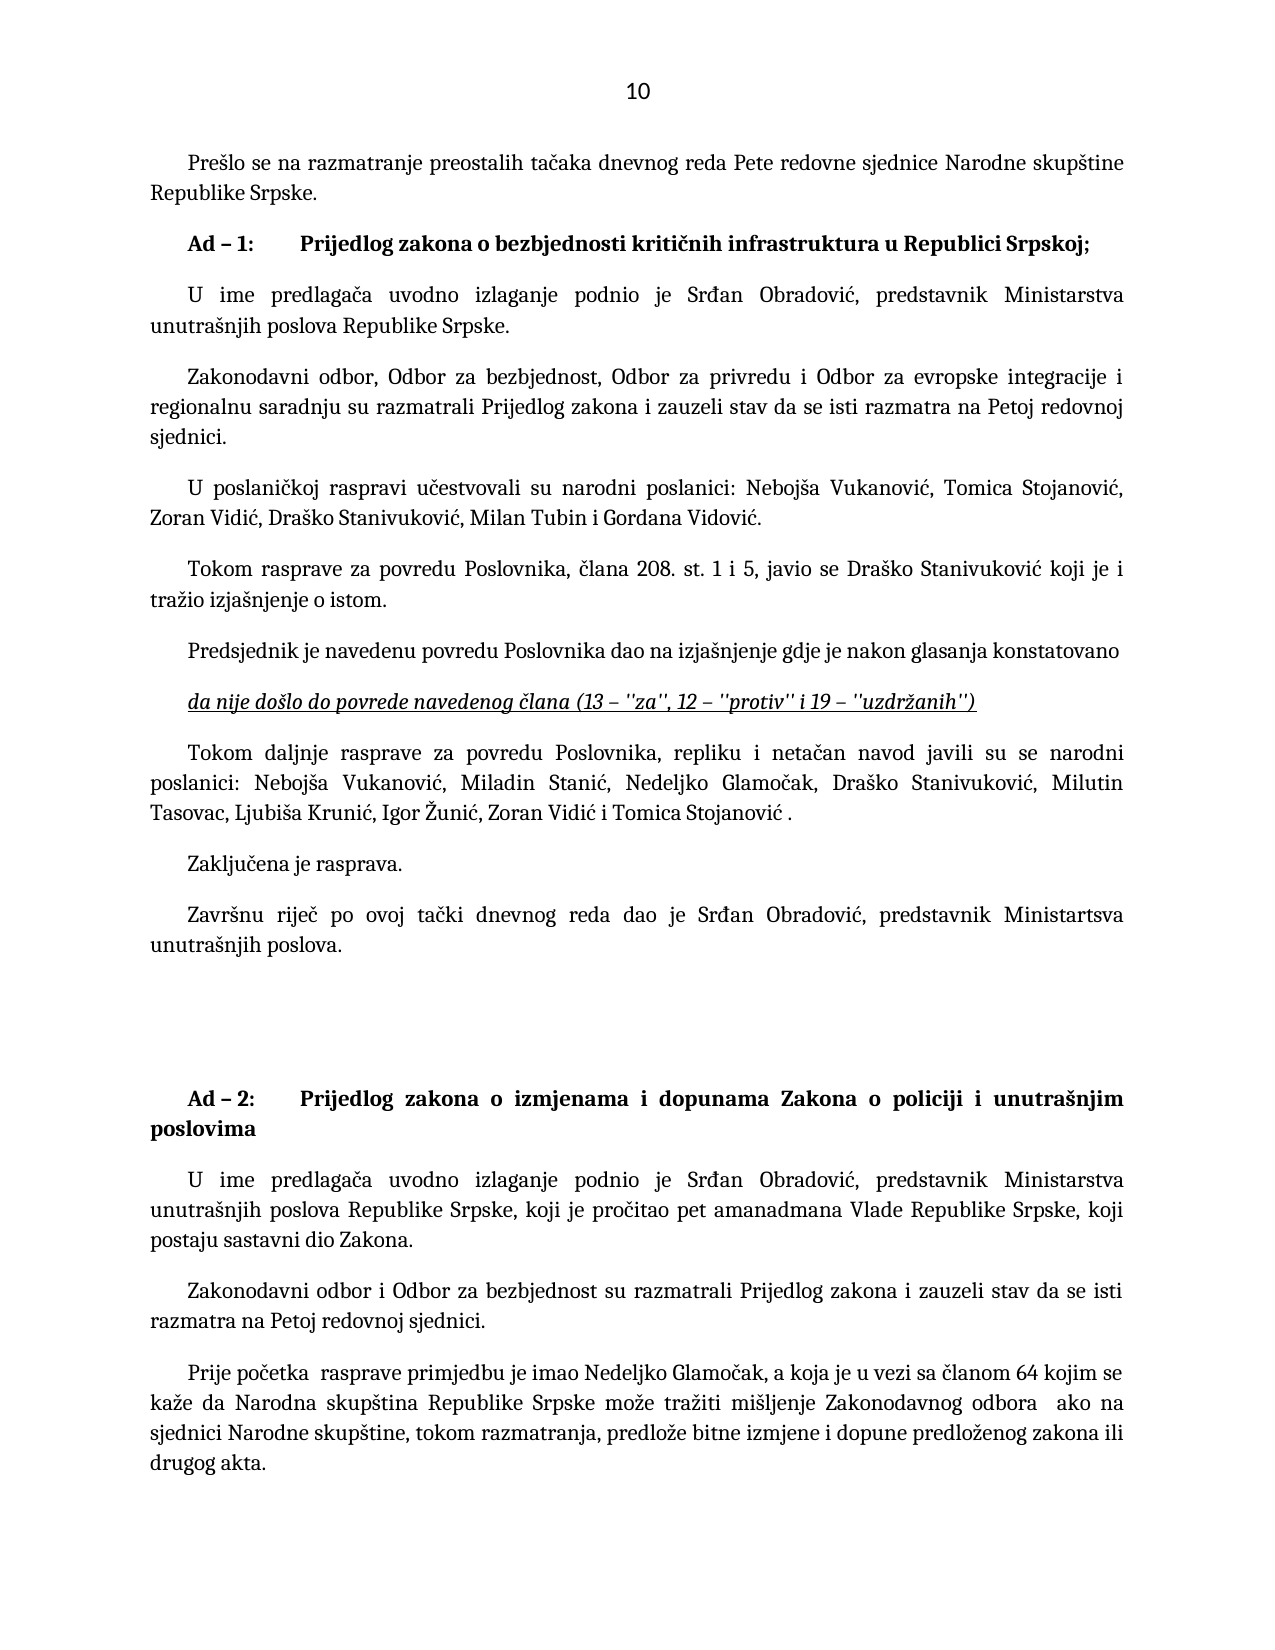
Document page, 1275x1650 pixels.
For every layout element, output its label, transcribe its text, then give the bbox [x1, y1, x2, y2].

text Završnu riječ po ovoj tački dnevnog reda dao je Srđan Obradović, predstavnik Ministartsva unutrašnjih poslova. [150, 902, 1125, 959]
text da nije došlo do povrede navedenog člana (13 – ''za'', 12 – ''protiv'' i 19 – ''uzdržanih'') [150, 688, 1125, 715]
text U ime predlagača uvodno izlaganje podnio je Srđan Obradović, predstavnik Ministarstva unutrašnjih poslova Republike Srpske. [150, 282, 1125, 339]
text Prešlo se na razmatranje preostalih tačaka dnevnog reda Pete redovne sjednice Narodne skupštine Republike Srpske. [150, 150, 1125, 207]
text U poslaničkoj raspravi učestvovali su narodni poslanici: Nebojša Vukanović, Tomica Stojanović, Zoran Vidić, Draško Stanivuković, Milan Tubin i Gordana Vidović. [150, 475, 1125, 532]
text Tokom daljnje rasprave za povredu Poslovnika, repliku i netačan navod javili su se narodni poslanici: Nebojša Vukanović, Miladin Stanić, Nedeljko Glamočak, Draško Stanivuković, Milutin Tasovac, Ljubiša Krunić, Igor Žunić, Zoran Vidić i Tomica Stojanović . [150, 739, 1125, 826]
text Ad – 1: Prijedlog zakona o bezbjednosti kritičnih infrastruktura u Republici Srpskoj; [150, 231, 1125, 258]
text Prije početka rasprave primjedbu je imao Nedeljko Glamočak, a koja je u vezi sa članom 64 kojim se kaže da Narodna skupština Republike Srpske može tražiti mišljenje Zakonodavnog odbora ako na sjednici Narodne skupštine, tokom razmatranja, predlože bitne izmjene i dopune predloženog zakona ili drugog akta. [150, 1359, 1125, 1476]
text Zakonodavni odbor i Odbor za bezbjednost su razmatrali Prijedlog zakona i zauzeli stav da se isti razmatra na Petoj redovnoj sjednici. [150, 1278, 1125, 1335]
text Tokom rasprave za povredu Poslovnika, člana 208. st. 1 i 5, javio se Draško Stanivuković koji je i tražio izjašnjenje o istom. [150, 556, 1125, 613]
text Predsjednik je navedenu povredu Poslovnika dao na izjašnjenje gdje je nakon glasanja konstatovano [150, 637, 1125, 664]
text U ime predlagača uvodno izlaganje podnio je Srđan Obradović, predstavnik Ministarstva unutrašnjih poslova Republike Srpske, koji je pročitao pet amanadmana Vlade Republike Srpske, koji postaju sastavni dio Zakona. [150, 1167, 1125, 1253]
text Ad – 2: Prijedlog zakona o izmjenama i dopunama Zakona o policiji i unutrašnjim poslovima [150, 1085, 1125, 1142]
text Zaključena je rasprava. [150, 851, 1125, 877]
text Zakonodavni odbor, Odbor za bezbjednost, Odbor za privredu i Odbor za evropske integracije i regionalnu saradnju su razmatrali Prijedlog zakona i zauzeli stav da se isti razmatra na Petoj redovnoj sjednici. [150, 363, 1125, 450]
